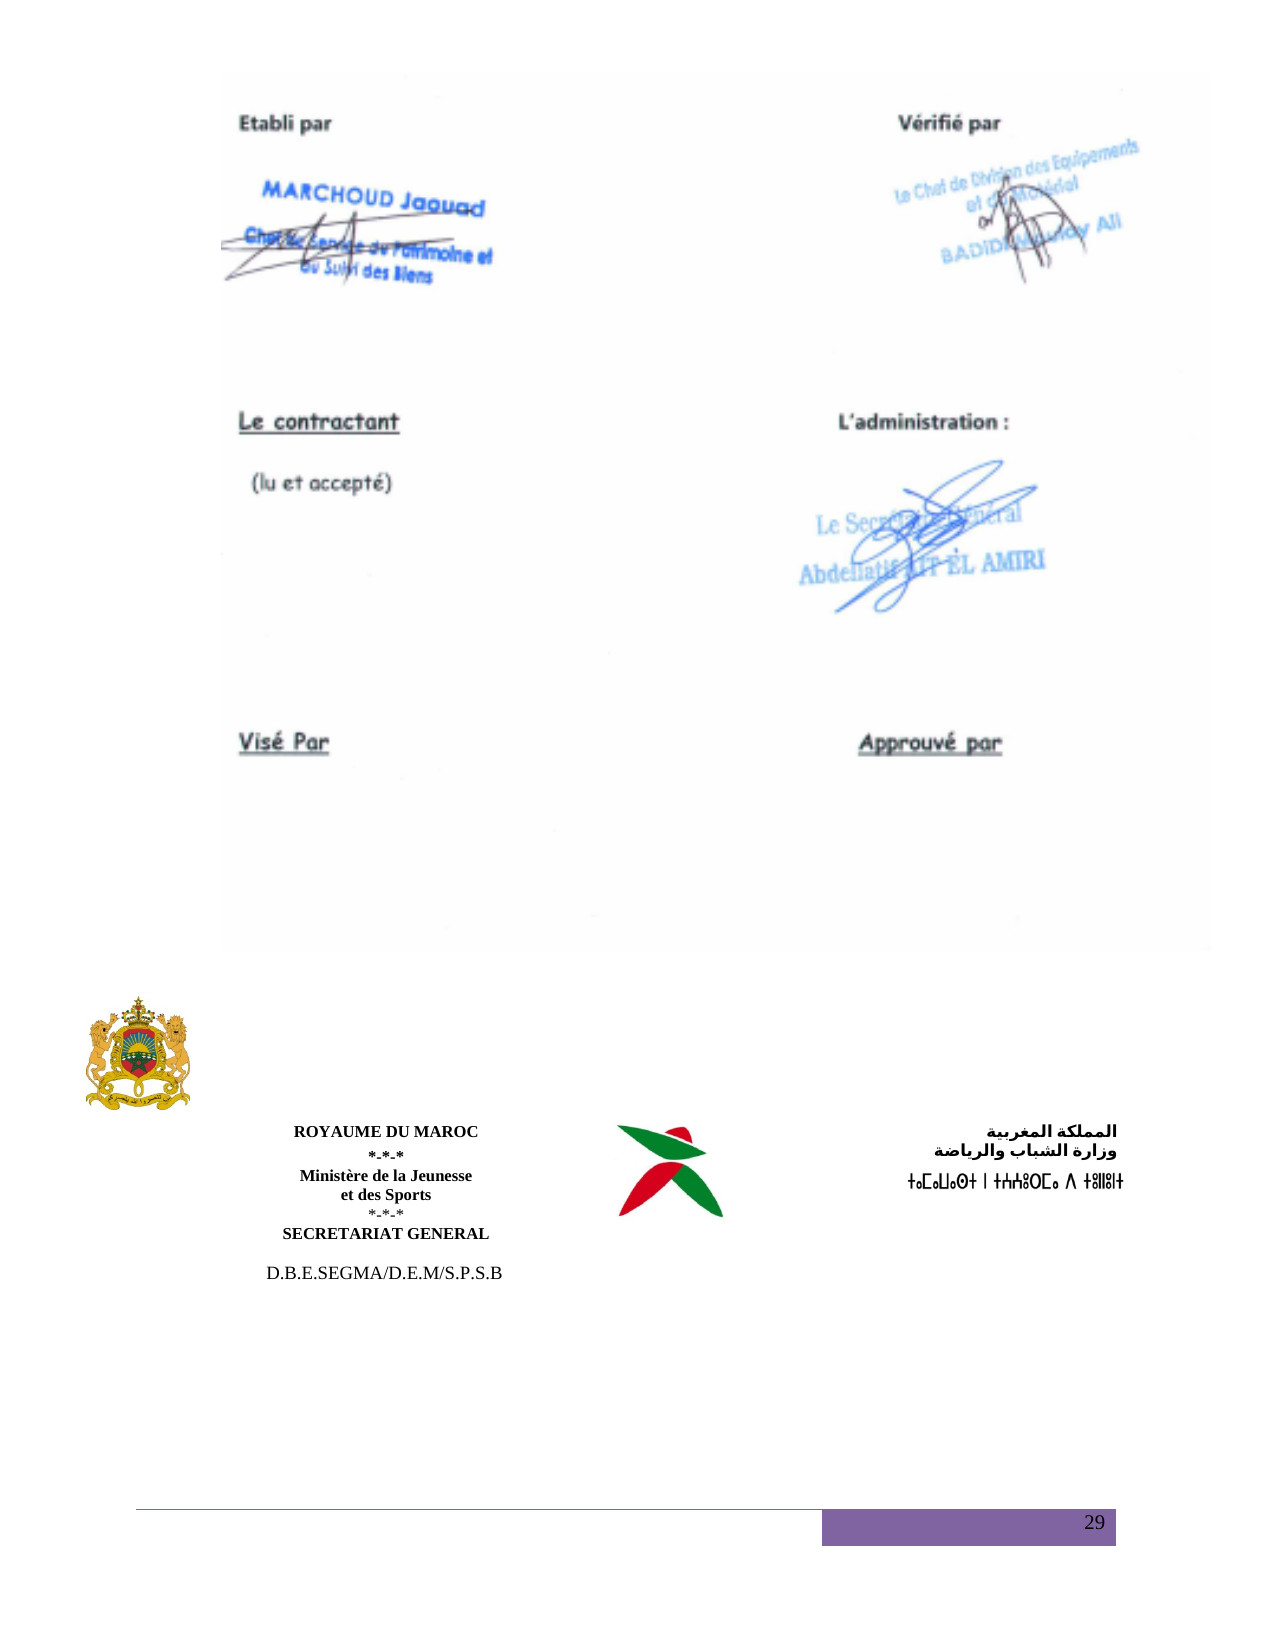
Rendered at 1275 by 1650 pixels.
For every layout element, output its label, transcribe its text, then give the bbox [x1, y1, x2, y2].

picture [86, 996, 190, 1110]
table_header المملكة المغربية وزارة الشباب والرياضة [622, 1122, 1128, 1322]
picture [221, 73, 1211, 951]
picture [613, 1121, 726, 1220]
table_header ROYAUME DU MAROC *-*-* Ministère de la Jeunesse et des Sports *-*-* SECRETARIAT GENERAL D.B.E.SEGMA/D.E.M/S.P.S.B [147, 1122, 622, 1322]
